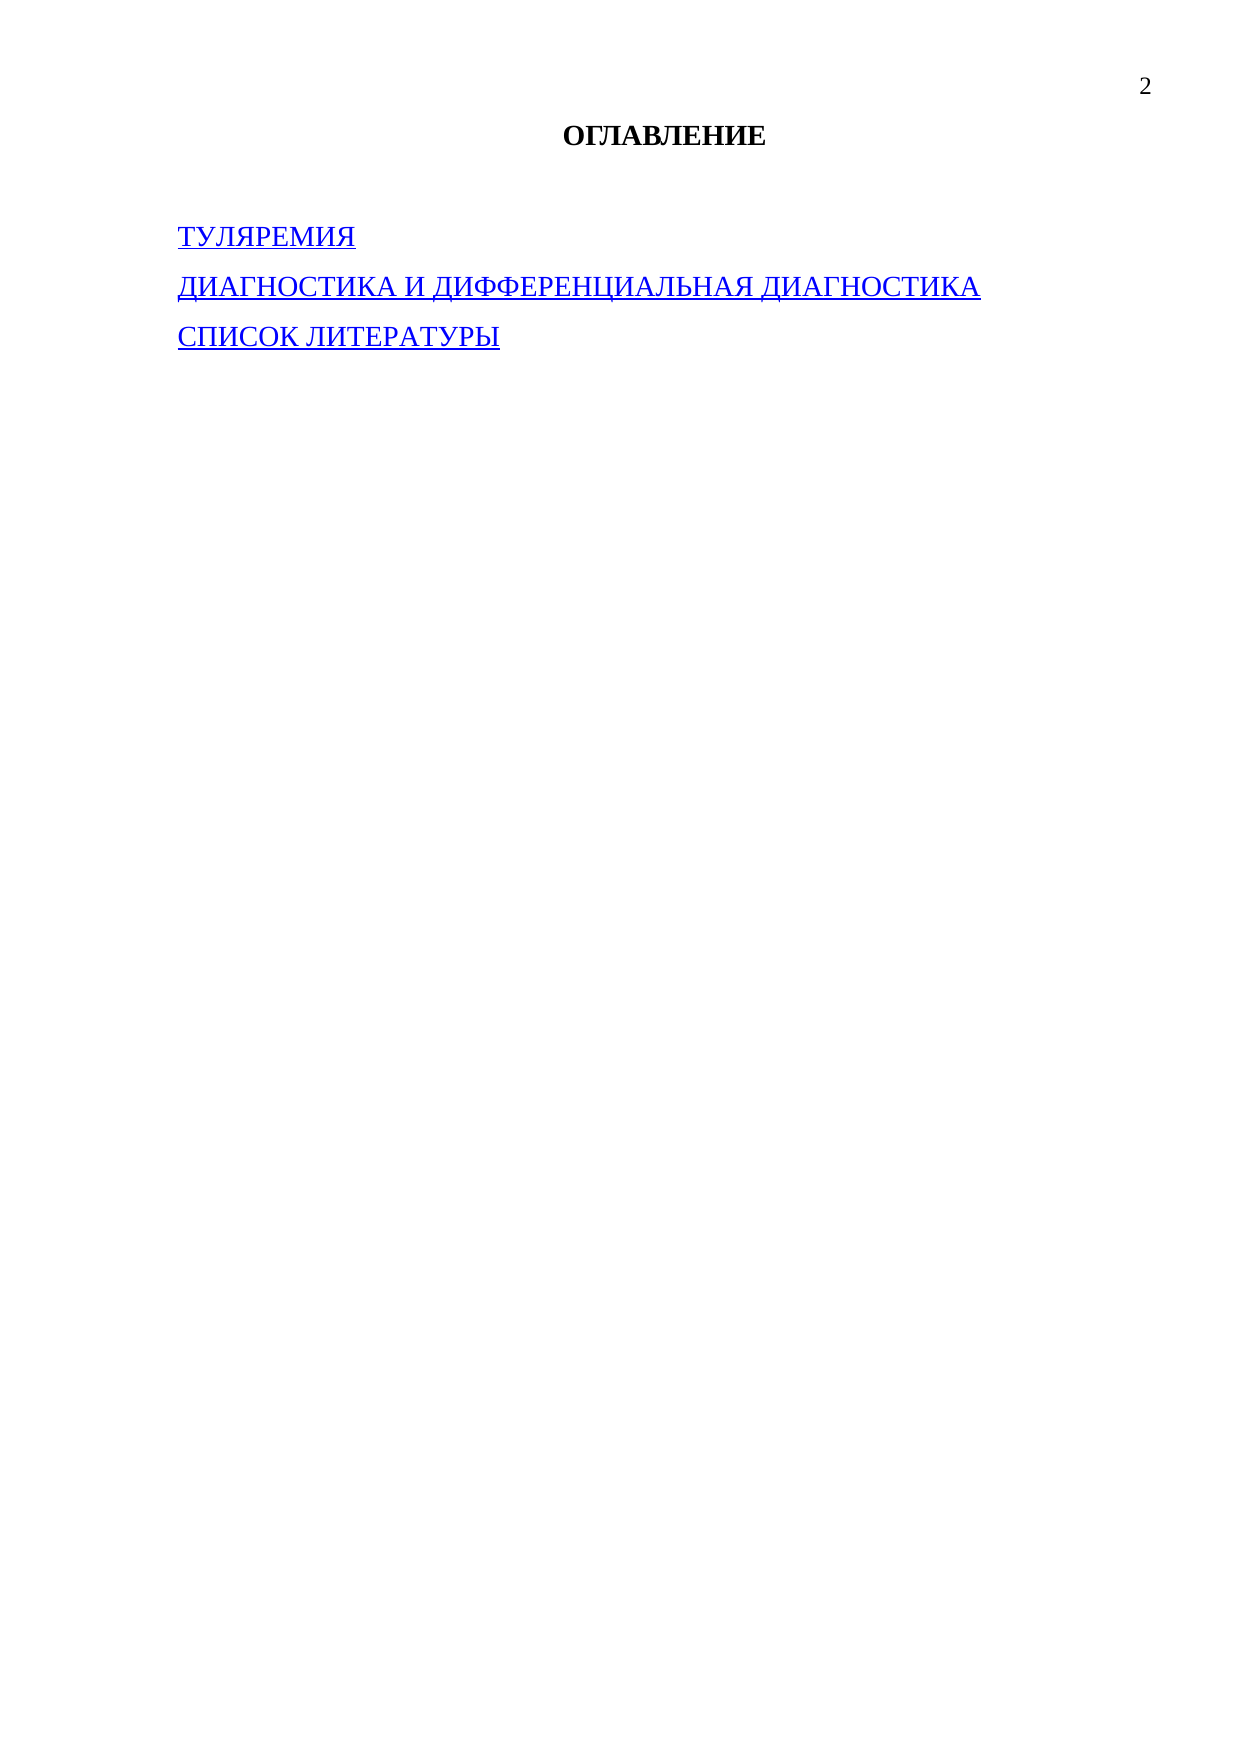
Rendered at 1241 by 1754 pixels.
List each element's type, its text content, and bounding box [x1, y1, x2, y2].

text Список литературы 15 [177, 319, 1152, 353]
text Диагностика и дифференциальная диагностика 11 [177, 269, 1152, 303]
subtitle Оглавление [177, 118, 1152, 152]
text Туляремия 3 [177, 219, 1152, 252]
